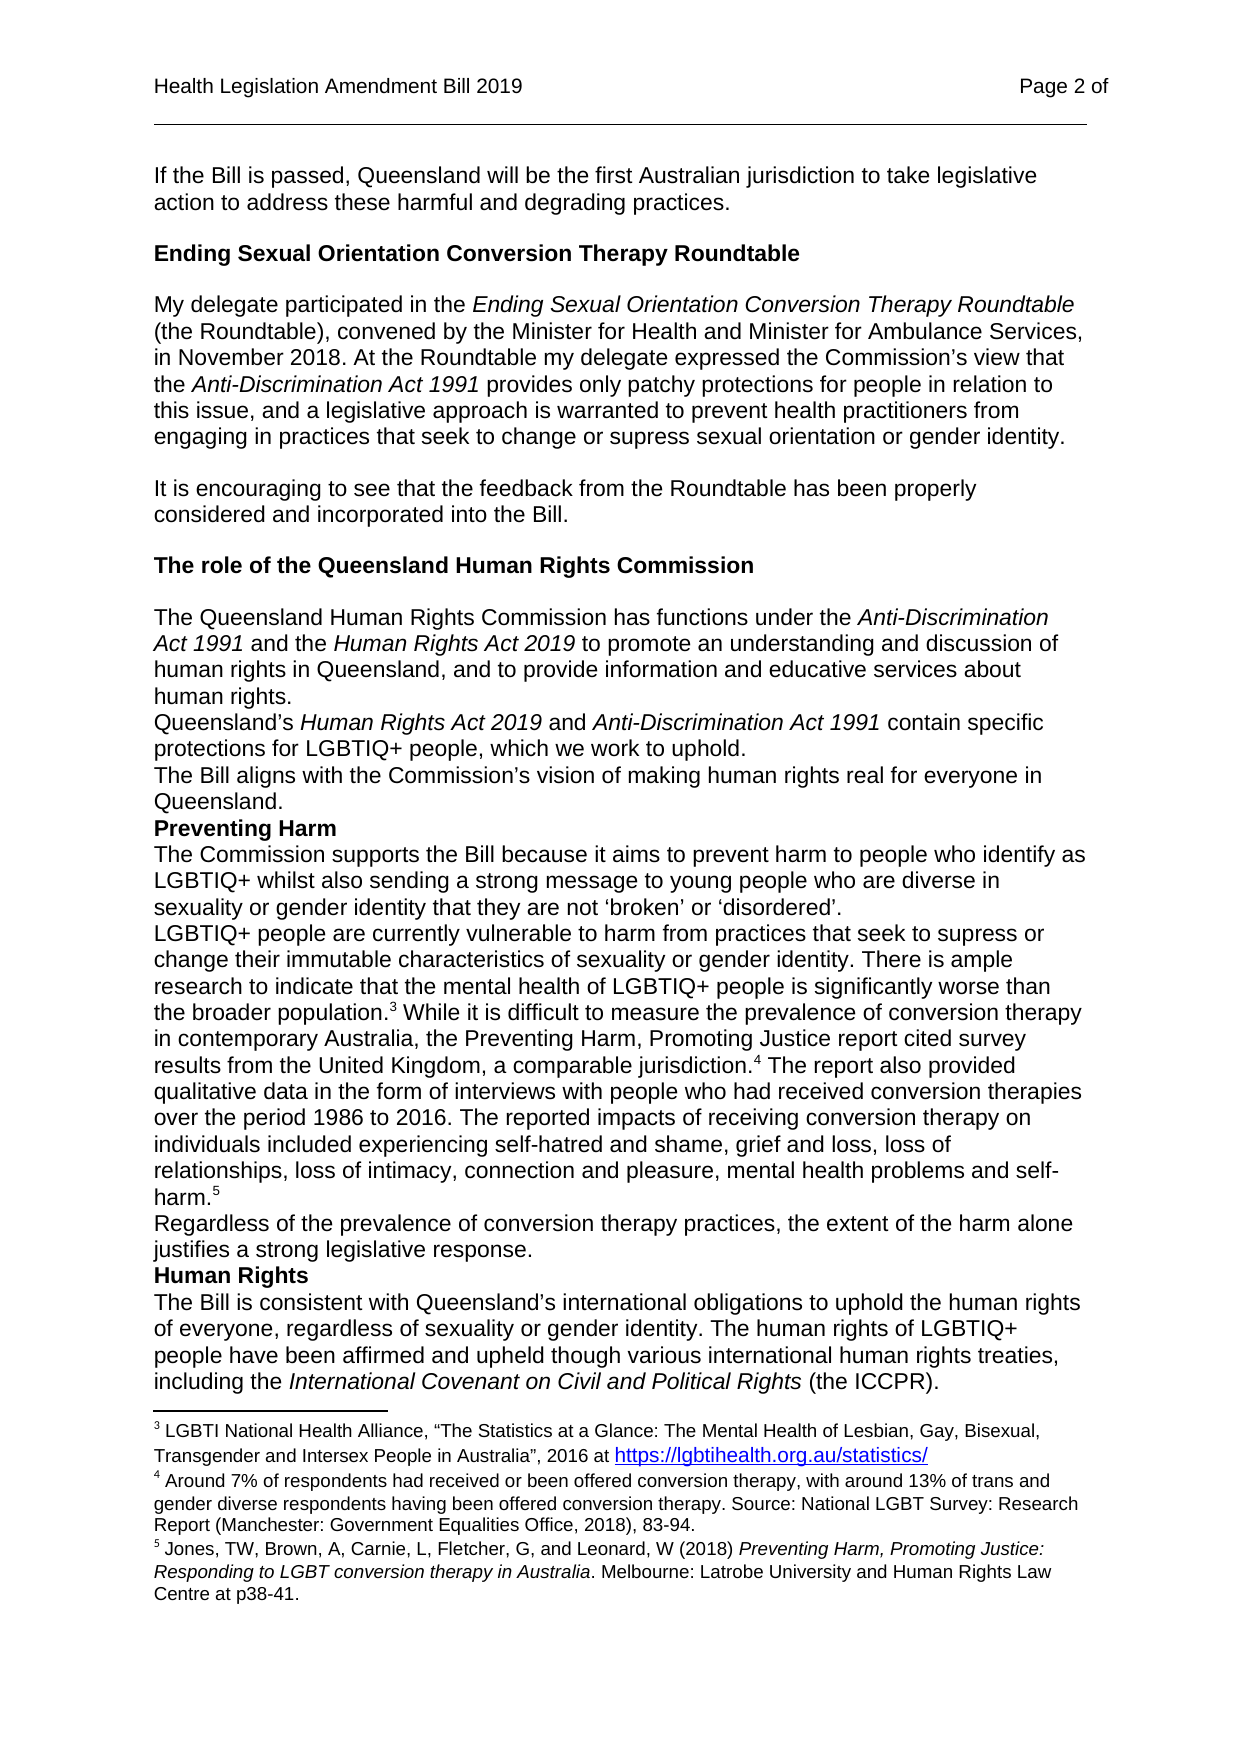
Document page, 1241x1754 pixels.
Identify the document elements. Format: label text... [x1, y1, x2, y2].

text Regardless of the prevalence of conversion therapy practices, the extent of the harm alone justifies a strong legislative response. [153, 1210, 1087, 1262]
text The role of the Queensland Human Rights Commission [153, 552, 1087, 579]
text It is encouraging to see that the feedback from the Roundtable has been properly considered and incorporated into the Bill. [153, 474, 1087, 527]
text The Bill aligns with the Commission’s vision of making human rights real for everyone in Queensland. [153, 762, 1087, 814]
text LGBTIQ+ people are currently vulnerable to harm from practices that seek to supress or change their immutable characteristics of sexuality or gender identity. There is ample research to indicate that the mental health of LGBTIQ+ people is significantly worse than the broader population. While it is difficult to measure the prevalence of conversion therapy in contemporary Australia, the Preventing Harm, Promoting Justice report cited survey results from the United Kingdom, a comparable jurisdiction. The report also provided qualitative data in the form of interviews with people who had received conversion therapies over the period 1986 to 2016. The reported impacts of receiving conversion therapy on individuals included experiencing self-hatred and shame, grief and loss, loss of relationships, loss of intimacy, connection and pleasure, mental health problems and self-harm. [153, 920, 1087, 1210]
text Preventing Harm [153, 814, 1087, 841]
text Queensland’s Human Rights Act 2019 and Anti-Discrimination Act 1991 contain specific protections for LGBTIQ+ people, which we work to uphold. [153, 709, 1087, 762]
text The Queensland Human Rights Commission has functions under the Anti-Discrimination Act 1991 and the Human Rights Act 2019 to promote an understanding and discussion of human rights in Queensland, and to provide information and educative services about human rights. [153, 604, 1087, 709]
text My delegate participated in the Ending Sexual Orientation Conversion Therapy Roundtable (the Roundtable), convened by the Minister for Health and Minister for Ambulance Services, in November 2018. At the Roundtable my delegate expressed the Commission’s view that the Anti-Discrimination Act 1991 provides only patchy protections for people in relation to this issue, and a legislative approach is warranted to prevent health practitioners from engaging in practices that seek to change or supress sexual orientation or gender identity. [153, 291, 1087, 449]
text Ending Sexual Orientation Conversion Therapy Roundtable [153, 240, 1087, 266]
text The Commission supports the Bill because it aims to prevent harm to people who identify as LGBTIQ+ whilst also sending a strong message to young people who are diverse in sexuality or gender identity that they are not ‘broken’ or ‘disordered’. [153, 841, 1087, 920]
text If the Bill is passed, Queensland will be the first Australian jurisdiction to take legislative action to address these harmful and degrading practices. [153, 162, 1087, 215]
text The Bill is consistent with Queensland’s international obligations to uphold the human rights of everyone, regardless of sexuality or gender identity. The human rights of LGBTIQ+ people have been affirmed and upheld though various international human rights treaties, including the International Covenant on Civil and Political Rights (the ICCPR). [153, 1289, 1087, 1394]
text Human Rights [153, 1262, 1087, 1289]
